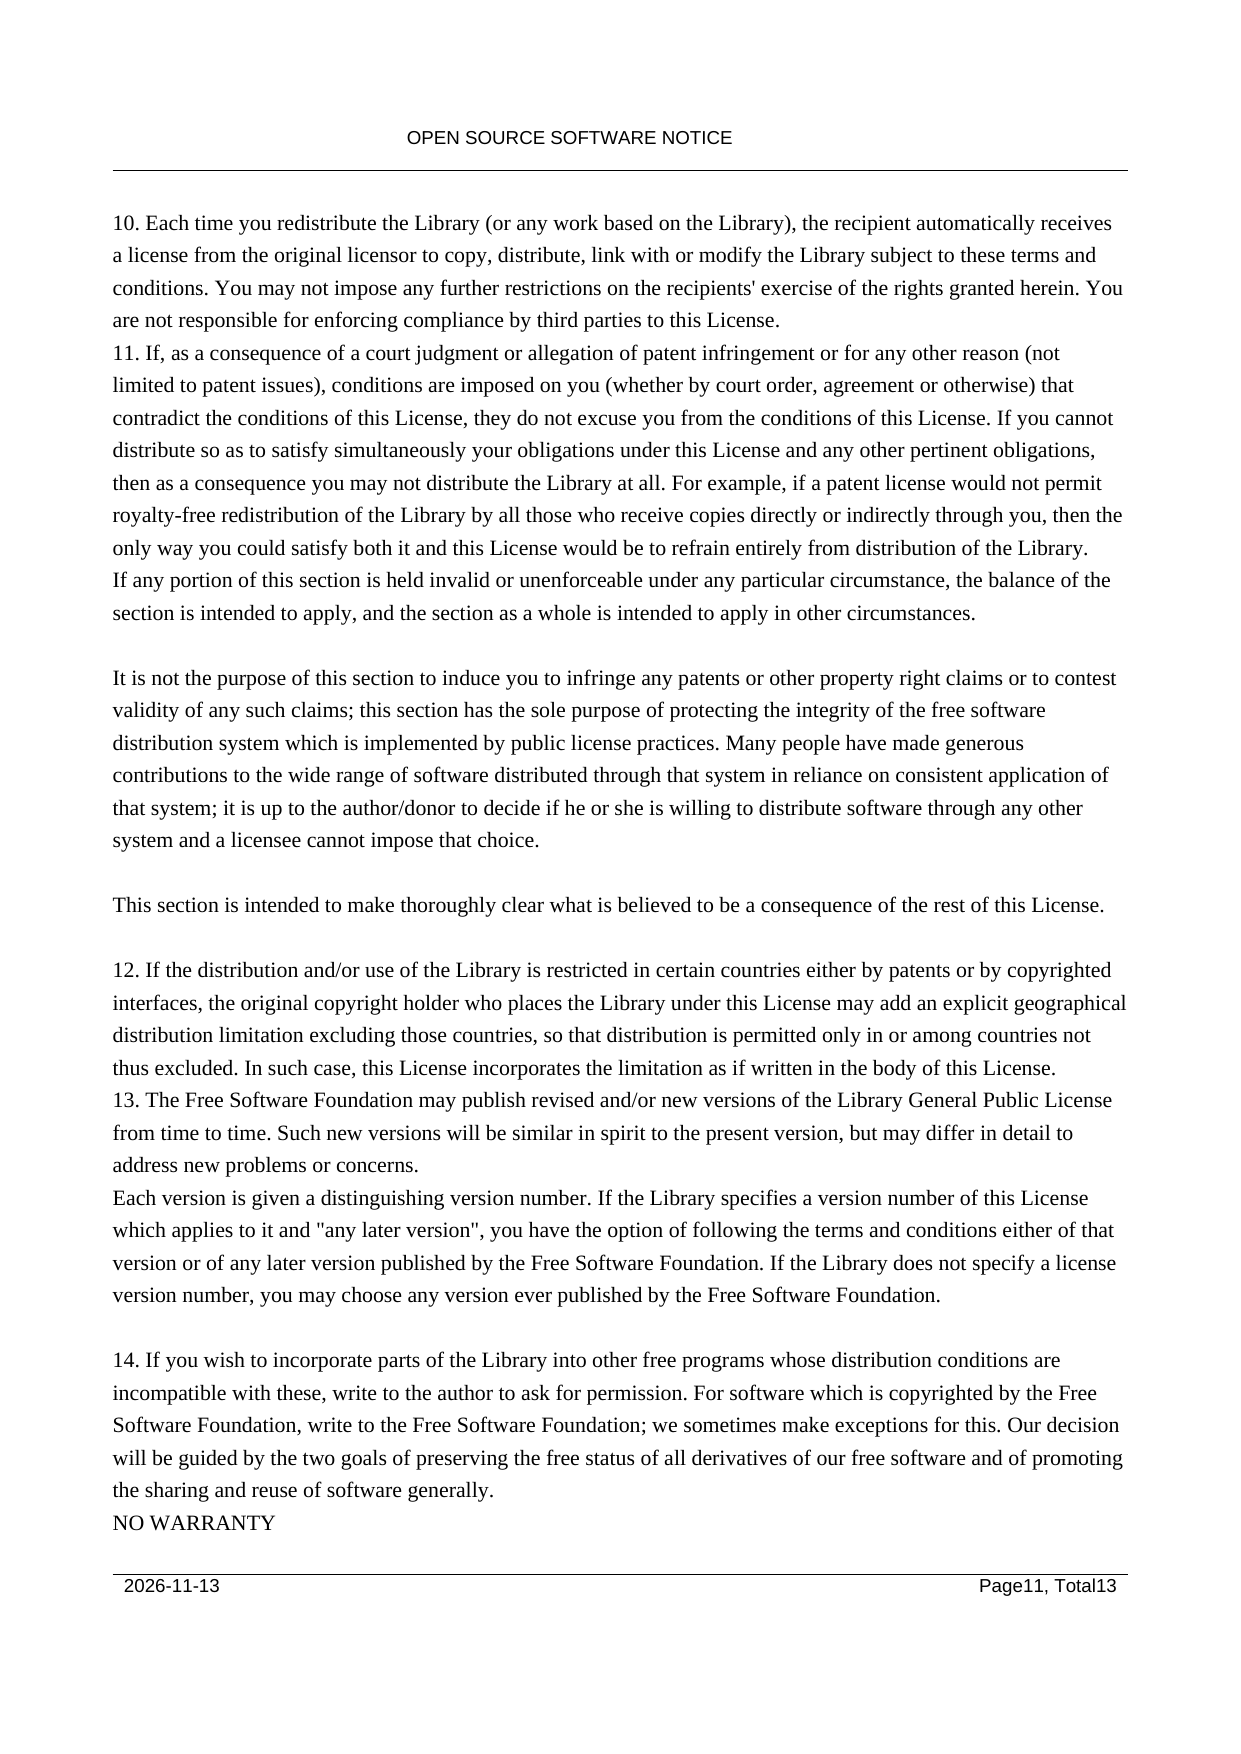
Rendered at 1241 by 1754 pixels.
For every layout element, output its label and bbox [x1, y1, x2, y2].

text [112, 206, 1128, 1539]
